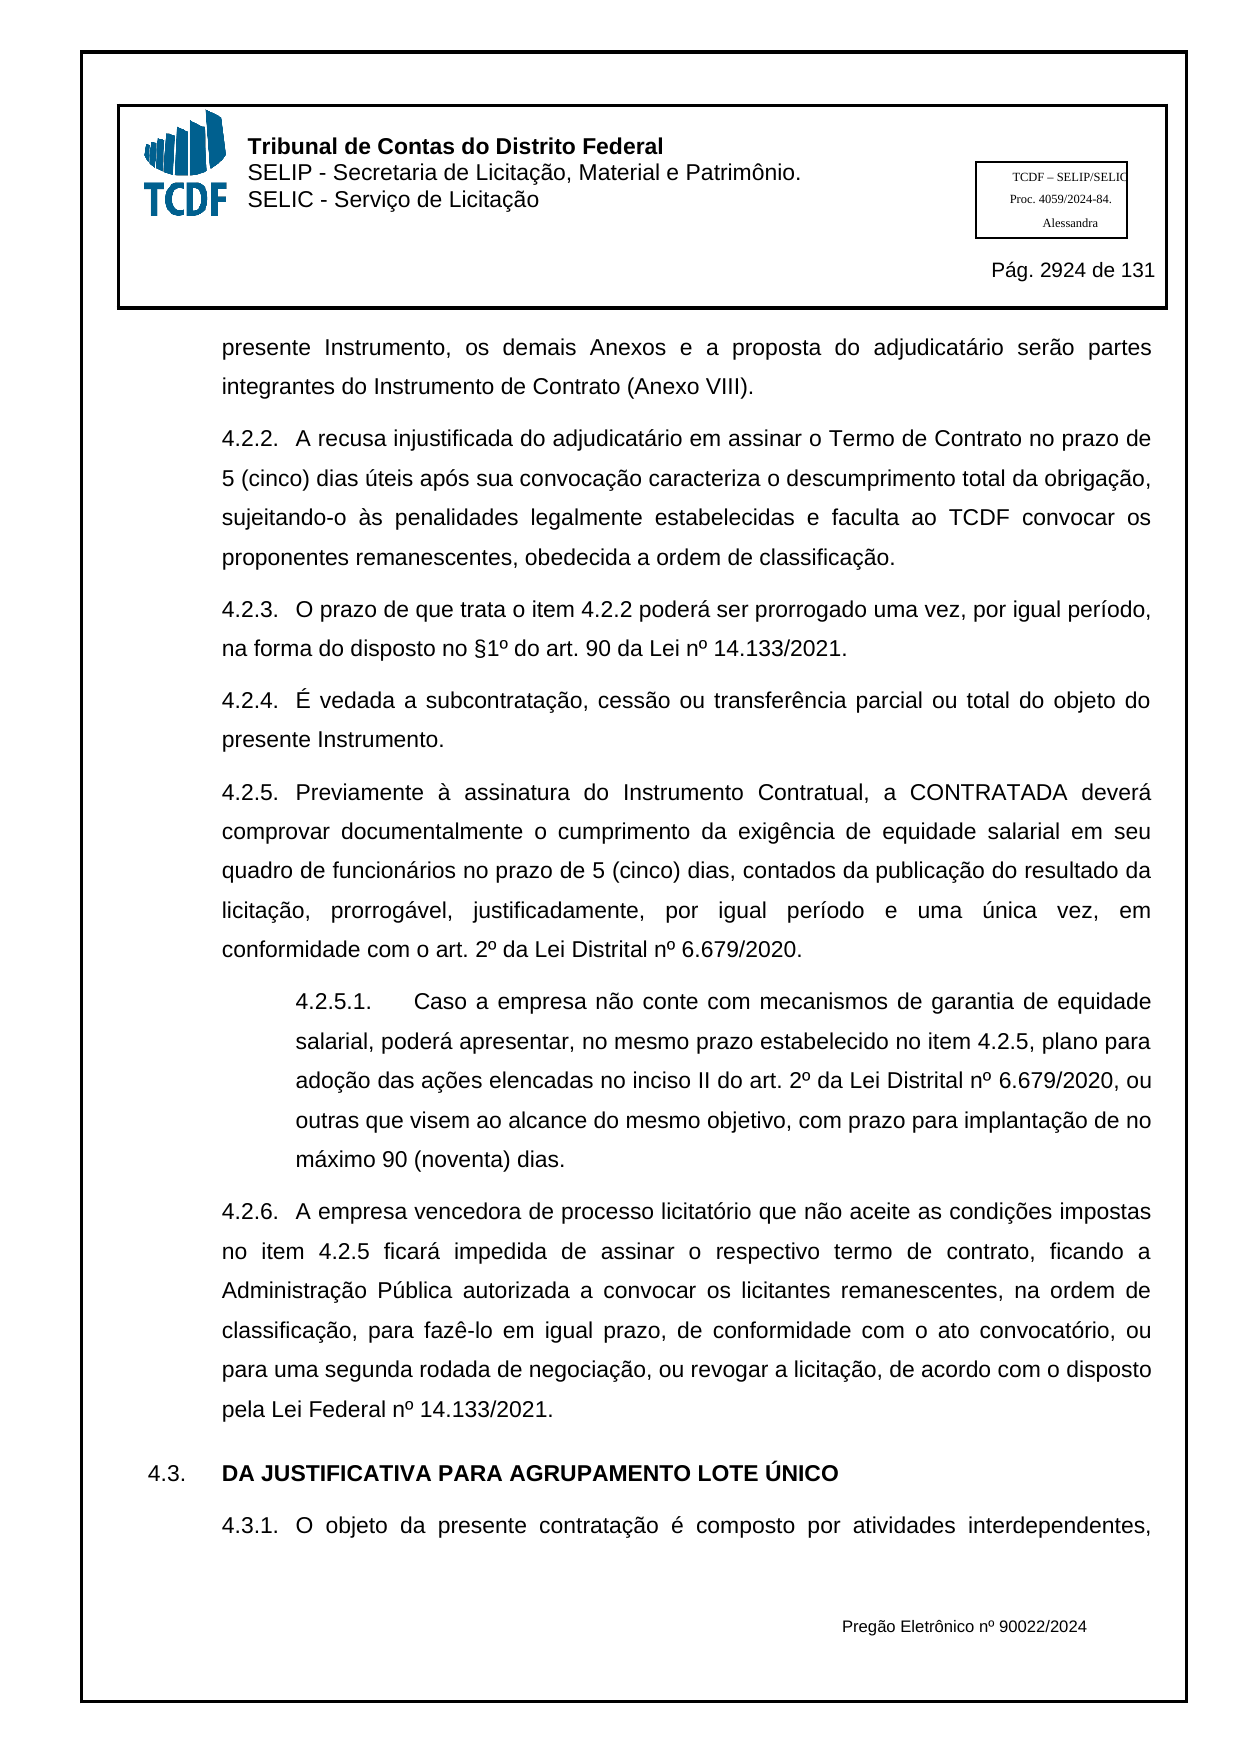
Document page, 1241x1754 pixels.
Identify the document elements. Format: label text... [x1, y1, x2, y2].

list DA JUSTIFICATIVA PARA AGRUPAMENTO LOTE ÚNICO [148, 1460, 1152, 1486]
list A recusa injustificada do adjudicatário em assinar o Termo de Contrato no prazo de 5 (cinco) dias úteis após sua convocação caracteriza o descumprimento total da obrigação, sujeitando-o às penalidades legalmente estabelecidas e faculta ao TCDF convocar os proponentes remanescentes, obedecida a ordem de classificação. [222, 425, 1152, 570]
picture [129, 107, 241, 218]
list É vedada a subcontratação, cessão ou transferência parcial ou total do objeto do presente Instrumento. [222, 687, 1152, 753]
list Previamente à assinatura do Instrumento Contratual, a CONTRATADA deverá comprovar documentalmente o cumprimento da exigência de equidade salarial em seu quadro de funcionários no prazo de 5 (cinco) dias, contados da publicação do resultado da licitação, prorrogável, justificadamente, por igual período e uma única vez, em conformidade com o art. 2º da Lei Distrital nº 6.679/2020. [222, 778, 1152, 963]
list Caso a empresa não conte com mecanismos de garantia de equidade salarial, poderá apresentar, no mesmo prazo estabelecido no item 4.2.5, plano para adoção das ações elencadas no inciso II do art. 2º da Lei Distrital nº 6.679/2020, ou outras que visem ao alcance do mesmo objetivo, com prazo para implantação de no máximo 90 (noventa) dias. [295, 988, 1152, 1173]
list O prazo de que trata o item 4.2.2 poderá ser prorrogado uma vez, por igual período, na forma do disposto no §1º do art. 90 da Lei nº 14.133/2021. [222, 596, 1152, 661]
list A empresa vencedora de processo licitatório que não aceite as condições impostas no item 4.2.5 ficará impedida de assinar o respectivo termo de contrato, ficando a Administração Pública autorizada a convocar os licitantes remanescentes, na ordem de classificação, para fazê-lo em igual prazo, de conformidade com o ato convocatório, ou para uma segunda rodada de negociação, ou revogar a licitação, de acordo com o disposto pela Lei Federal nº 14.133/2021. [222, 1198, 1152, 1422]
